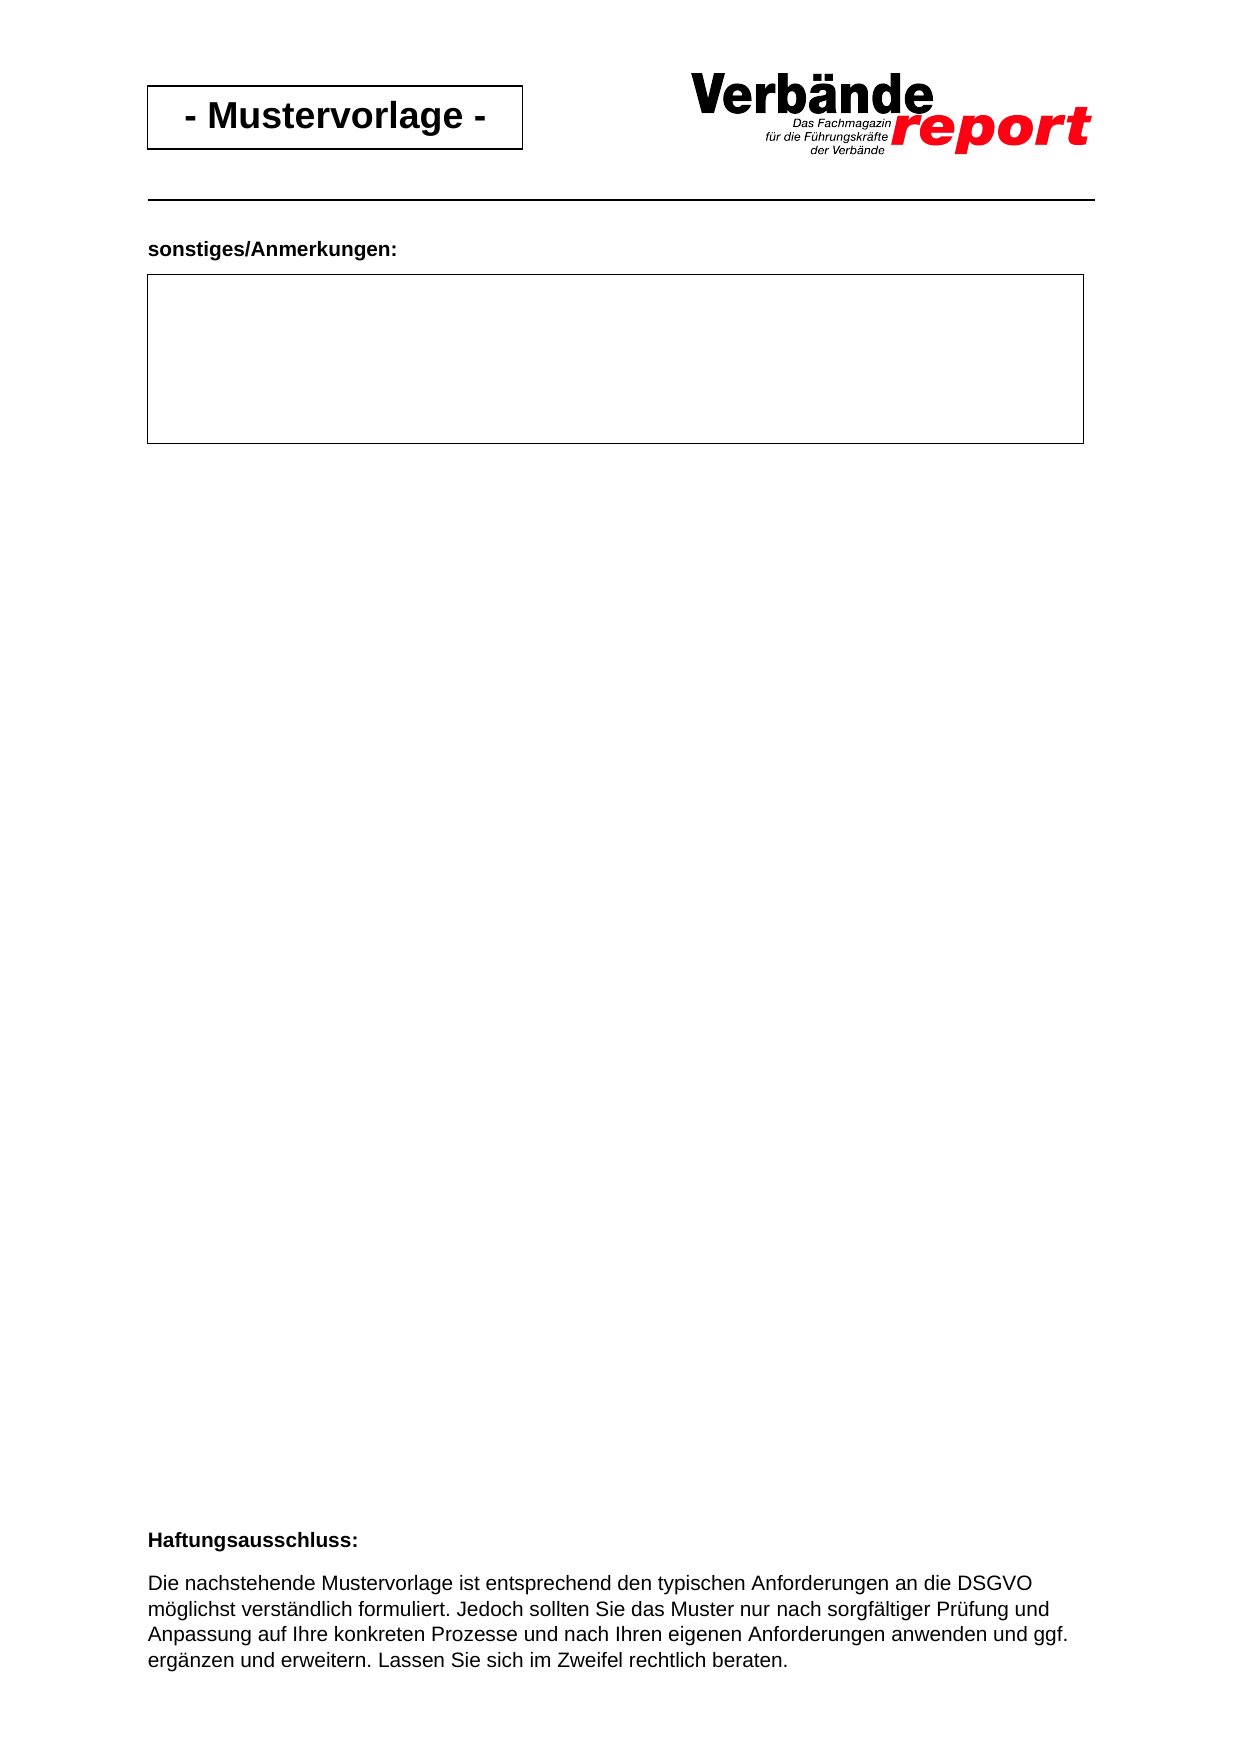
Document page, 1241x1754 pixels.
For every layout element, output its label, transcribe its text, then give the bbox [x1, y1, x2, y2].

list Die nachstehende Mustervorlage ist entsprechend den typischen Anforderungen an die DSGVO möglichst verständlich formuliert. Jedoch sollten Sie das Muster nur nach sorgfältiger Prüfung und Anpassung auf Ihre konkreten Prozesse und nach Ihren eigenen Anforderungen anwenden und ggf. ergänzen und erweitern. Lassen Sie sich im Zweifel rechtlich beraten. [148, 1571, 1092, 1672]
text Haftungsausschluss: [148, 1528, 1092, 1552]
text sonstiges/Anmerkungen: [148, 236, 1092, 260]
picture [691, 73, 1092, 155]
